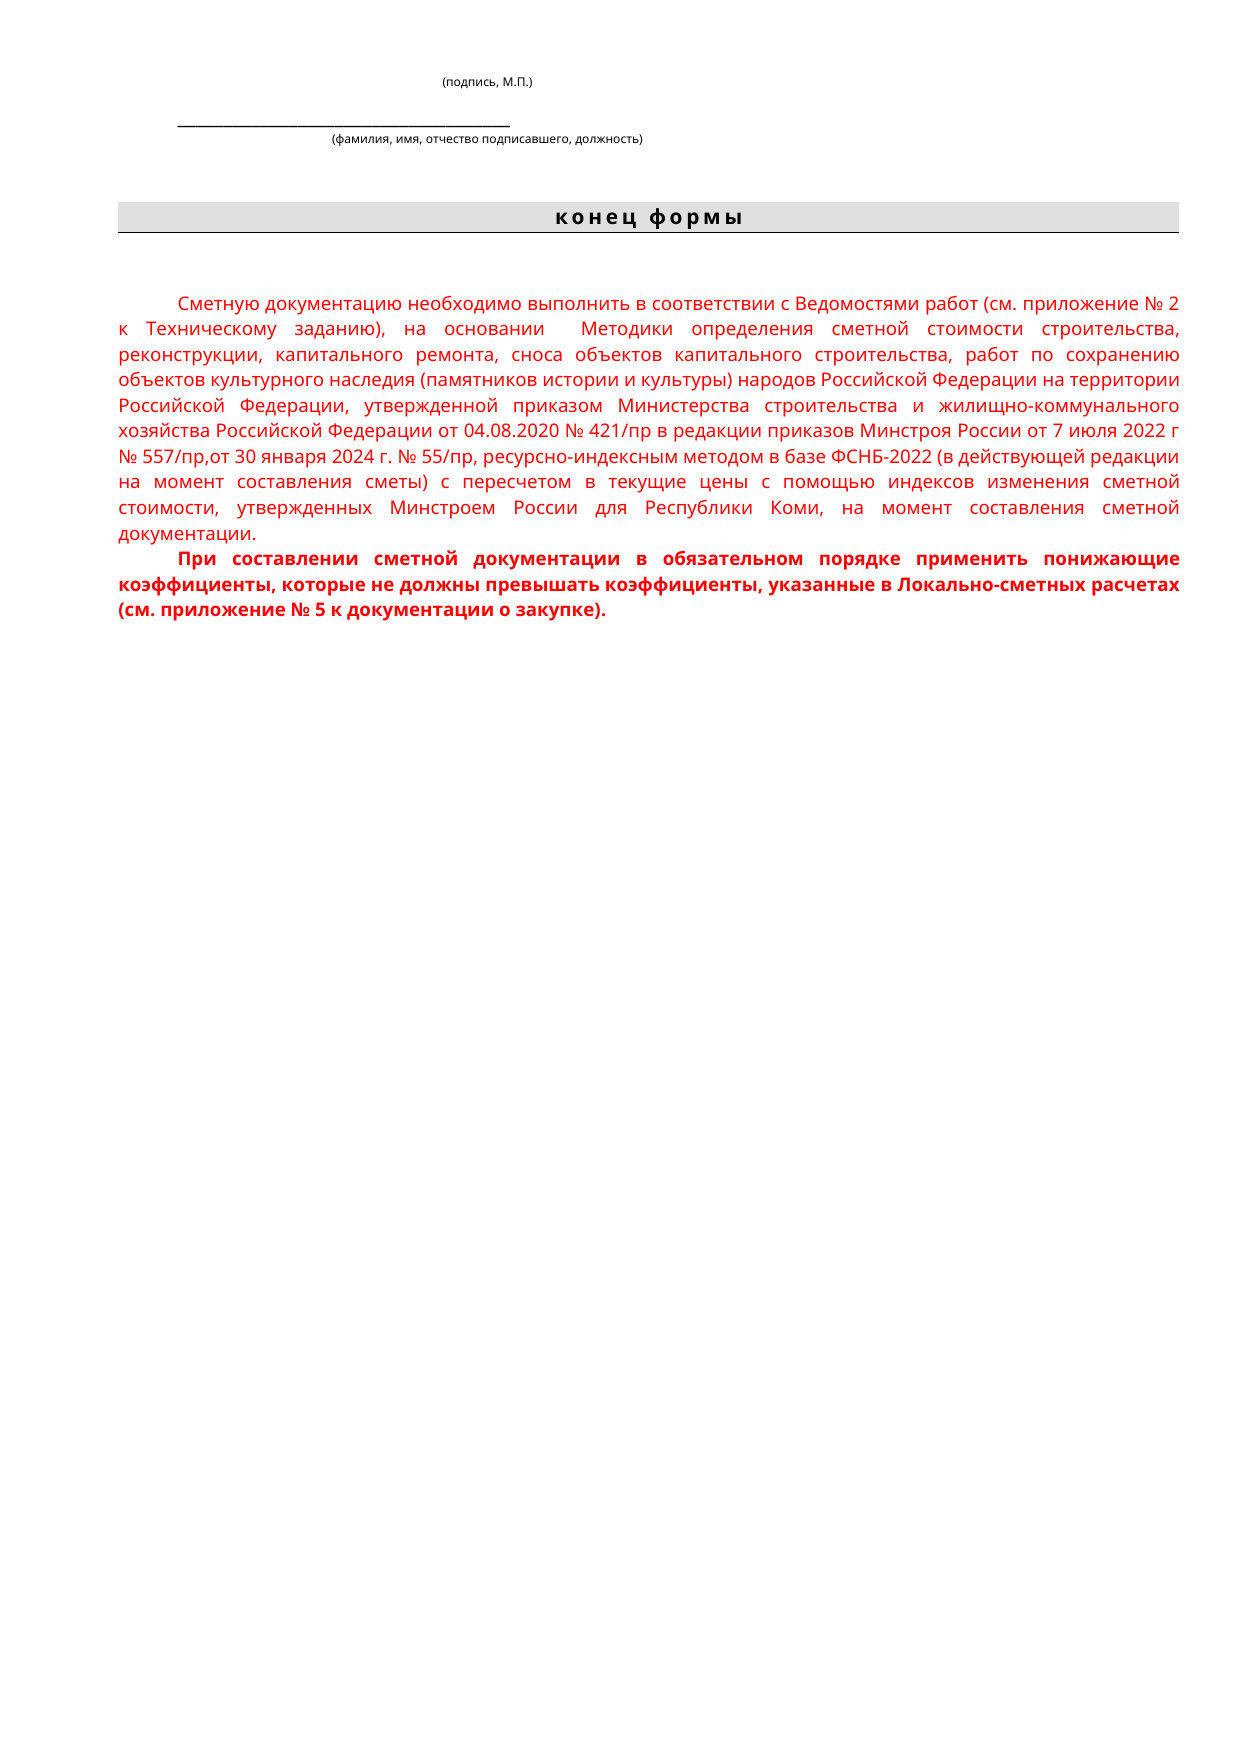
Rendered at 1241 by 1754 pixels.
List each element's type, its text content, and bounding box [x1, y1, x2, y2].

text (фамилия, имя, отчество подписавшего, должность) [118, 131, 797, 159]
text Сметную документацию необходимо выполнить в соответствии с Ведомостями работ (см. приложение № 2 к Техническому заданию), на основании Методики определения сметной стоимости строительства, реконструкции, капитального ремонта, сноса объектов капитального строительства, работ по сохранению объектов культурного наследия (памятников истории и культуры) народов Российской Федерации на территории Российской Федерации, утвержденной приказом Министерства строительства и жилищно-коммунального хозяйства Российской Федерации от 04.08.2020 № 421/пр в редакции приказов Минстроя России от 7 июля 2022 г № 557/пр,от 30 января 2024 г. № 55/пр, ресурсно-индексным методом в базе ФСНБ-2022 (в действующей редакции на момент составления сметы) с пересчетом в текущие цены с помощью индексов изменения сметной стоимости, утвержденных Минстроем России для Республики Коми, на момент составления сметной документации. [118, 290, 1181, 545]
text При составлении сметной документации в обязательном порядке применить понижающие коэффициенты, которые не должны превышать коэффициенты, указанные в Локально-сметных расчетах (см. приложение № 5 к документации о закупке). [118, 545, 1181, 622]
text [118, 102, 1181, 131]
text (подпись, М.П.) [118, 74, 797, 102]
text конец формы [118, 202, 1179, 232]
